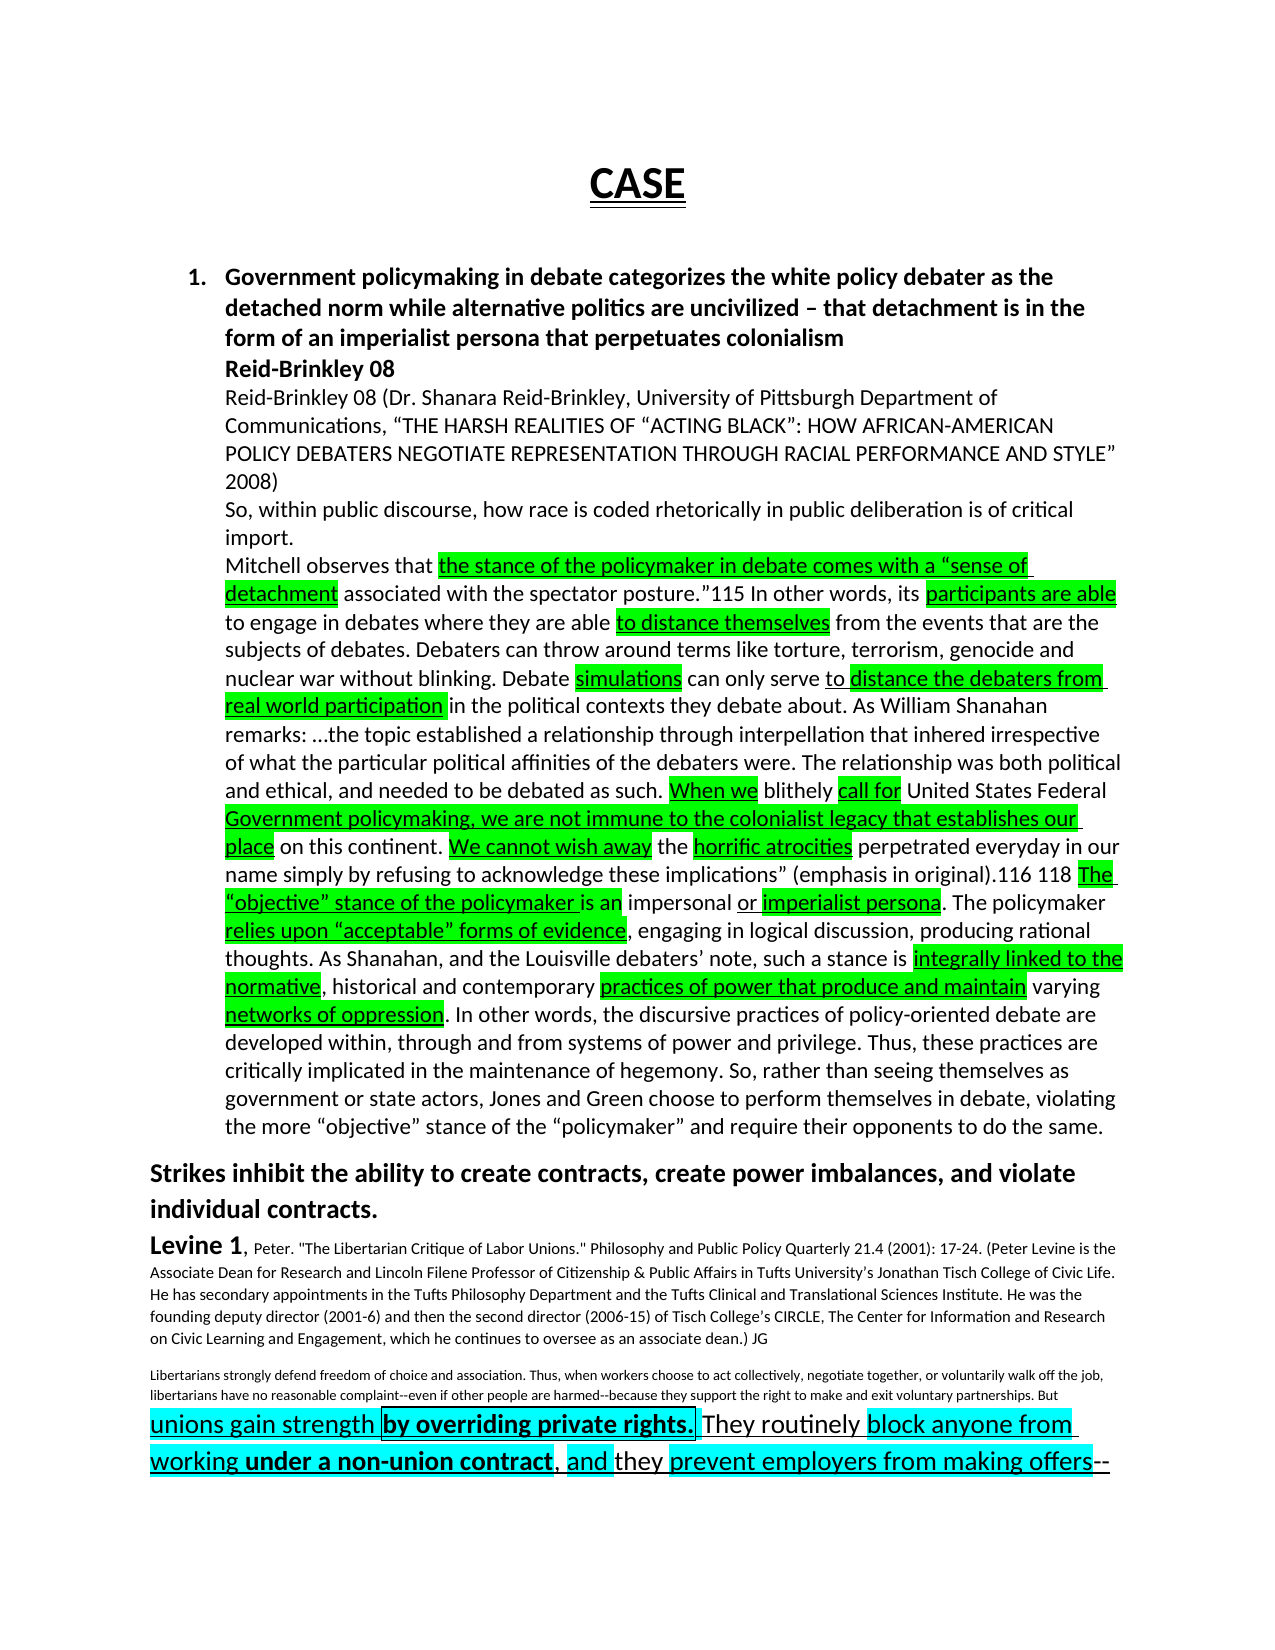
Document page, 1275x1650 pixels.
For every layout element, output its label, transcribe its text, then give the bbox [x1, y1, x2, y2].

subtitle Strikes inhibit the ability to create contracts, create power imbalances, and violate individual contracts. [150, 1157, 1125, 1225]
text Mitchell observes that the stance of the policymaker in debate comes with a “sense of detachment associated with the spectator posture.”115 In other words, its participants are able to engage in debates where they are able to distance themselves from the events that are the subjects of debates. Debaters can throw around terms like torture, terrorism, genocide and nuclear war without blinking. Debate simulations can only serve to distance the debaters from real world participation in the political contexts they debate about. As William Shanahan remarks: …the topic established a relationship through interpellation that inhered irrespective of what the particular political affinities of the debaters were. The relationship was both political and ethical, and needed to be debated as such. When we blithely call for United States Federal Government policymaking, we are not immune to the colonialist legacy that establishes our place on this continent. We cannot wish away the horrific atrocities perpetrated everyday in our name simply by refusing to acknowledge these implications” (emphasis in original).116 118 The “objective” stance of the policymaker is an impersonal or imperialist persona. The policymaker relies upon “acceptable” forms of evidence, engaging in logical discussion, producing rational thoughts. As Shanahan, and the Louisville debaters’ note, such a stance is integrally linked to the normative, historical and contemporary practices of power that produce and maintain varying networks of oppression. In other words, the discursive practices of policy-oriented debate are developed within, through and from systems of power and privilege. Thus, these practices are critically implicated in the maintenance of hegemony. So, rather than seeing themselves as government or state actors, Jones and Green choose to perform themselves in debate, violating the more “objective” stance of the “policymaker” and require their opponents to do the same. [225, 552, 1125, 1140]
text Reid-Brinkley 08 (Dr. Shanara Reid-Brinkley, University of Pittsburgh Department of Communications, “THE HARSH REALITIES OF “ACTING BLACK”: HOW AFRICAN-AMERICAN POLICY DEBATERS NEGOTIATE REPRESENTATION THROUGH RACIAL PERFORMANCE AND STYLE” 2008) [225, 383, 1125, 496]
subtitle CASE [150, 154, 1125, 210]
text Levine 1, Peter. "The Libertarian Critique of Labor Unions." Philosophy and Public Policy Quarterly 21.4 (2001): 17-24. (Peter Levine is the Associate Dean for Research and Lincoln Filene Professor of Citizenship & Public Affairs in Tufts University’s Jonathan Tisch College of Civic Life. He has secondary appointments in the Tufts Philosophy Department and the Tufts Clinical and Translational Sciences Institute. He was the founding deputy director (2001-6) and then the second director (2006-15) of Tisch College’s CIRCLE, The Center for Information and Research on Civic Learning and Engagement, which he continues to oversee as an associate dean.) JG [150, 1228, 1125, 1348]
list Government policymaking in debate categorizes the white policy debater as the detached norm while alternative politics are uncivilized – that detachment is in the form of an imperialist persona that perpetuates colonialism [187, 261, 1125, 353]
text Reid-Brinkley 08 [225, 353, 1125, 383]
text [150, 1367, 1125, 1477]
text So, within public discourse, how race is coded rhetorically in public deliberation is of critical import. [225, 496, 1125, 552]
